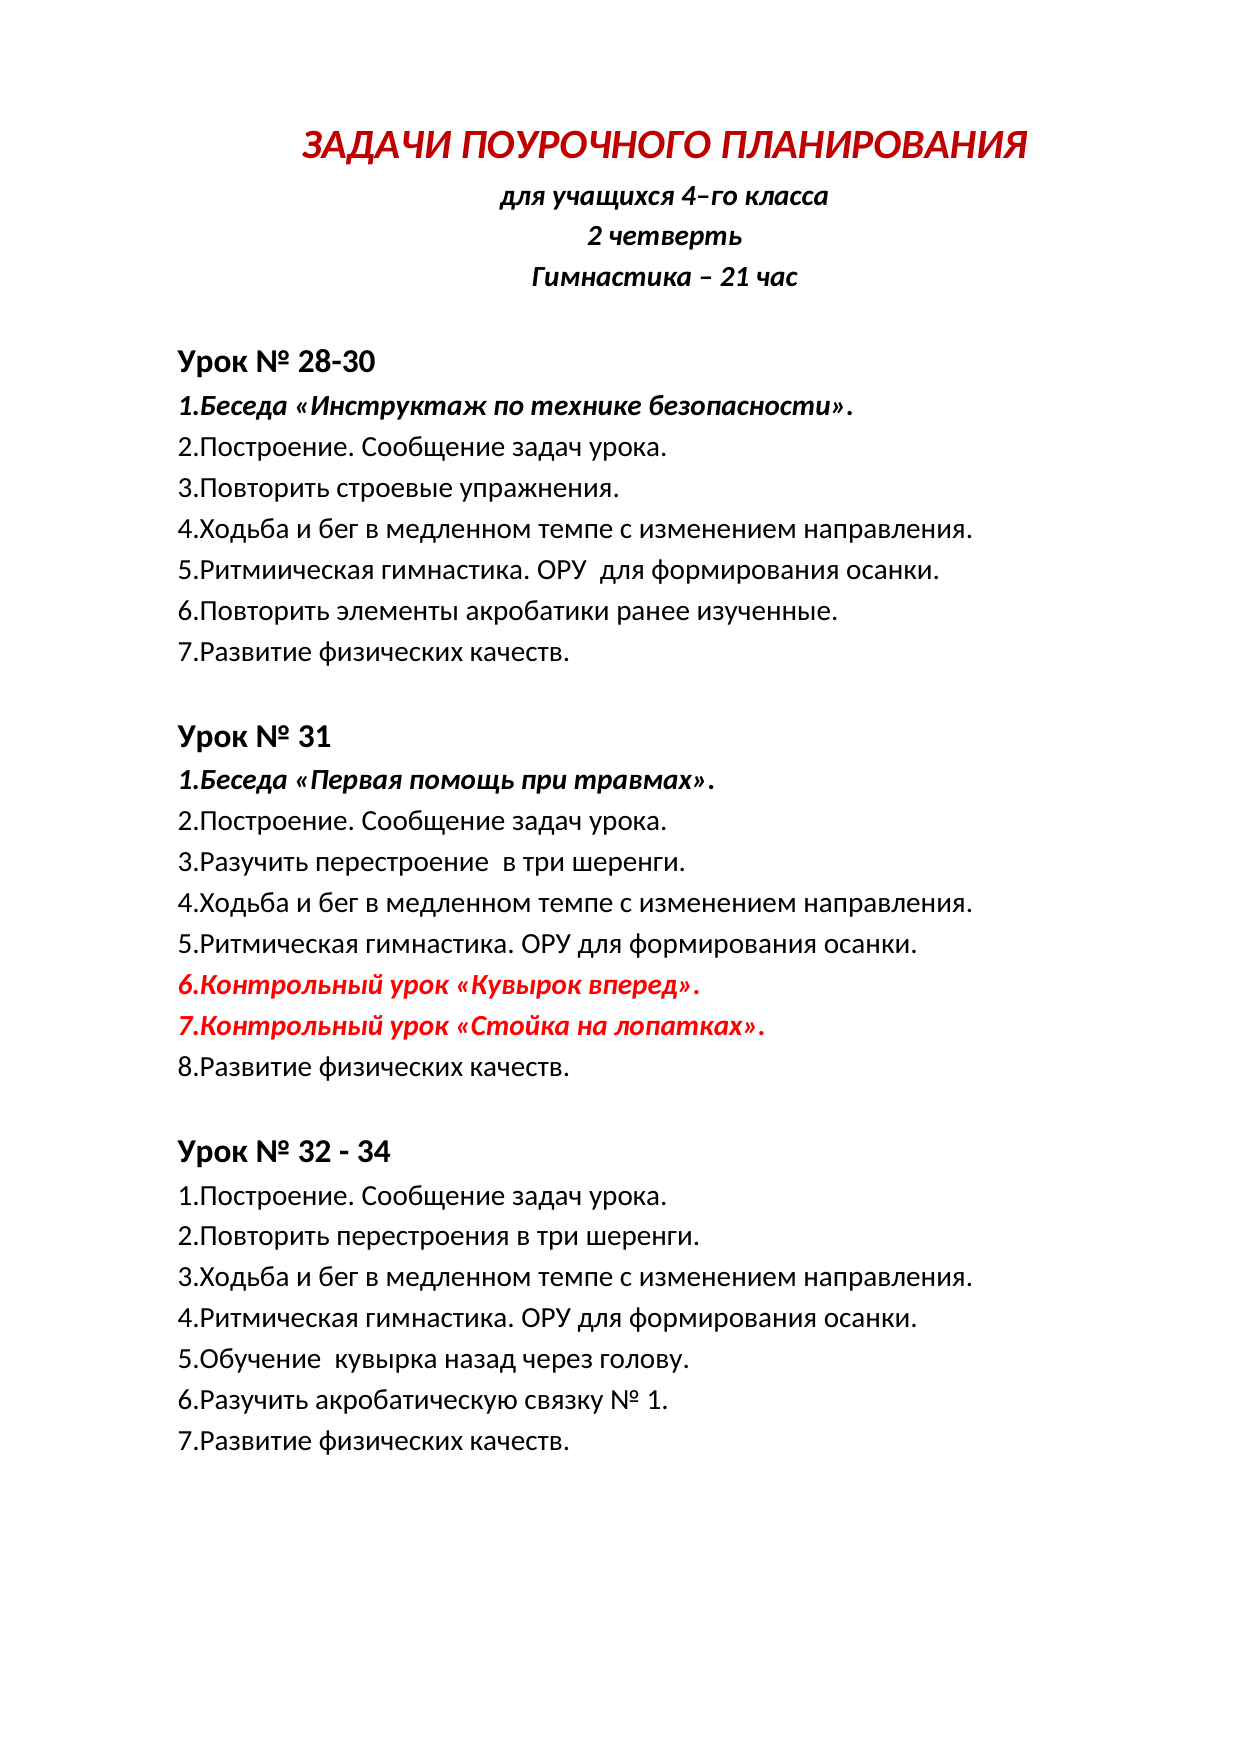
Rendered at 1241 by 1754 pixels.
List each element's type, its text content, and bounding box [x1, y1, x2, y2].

text 5.Обучение кувырка назад через голову. [177, 1340, 1152, 1376]
text 2.Повторить перестроения в три шеренги. [177, 1217, 1152, 1253]
text 3.Повторить строевые упражнения. [177, 469, 1152, 504]
text 4.Ритмическая гимнастика. ОРУ для формирования осанки. [177, 1299, 1152, 1335]
text 6.Повторить элементы акробатики ранее изученные. [177, 592, 1152, 627]
text 2 четверть [177, 217, 1152, 253]
text 1.Беседа «Инструктаж по технике безопасности». [177, 387, 1152, 423]
text 1.Построение. Сообщение задач урока. [177, 1177, 1152, 1212]
text 2.Построение. Сообщение задач урока. [177, 428, 1152, 464]
text 4.Ходьба и бег в медленном темпе с изменением направления. [177, 884, 1152, 920]
text 7.Развитие физических качеств. [177, 1422, 1152, 1458]
text 6.Разучить акробатическую связку № 1. [177, 1381, 1152, 1417]
text 2.Построение. Сообщение задач урока. [177, 802, 1152, 838]
text 3.Разучить перестроение в три шеренги. [177, 843, 1152, 879]
text 1.Беседа «Первая помощь при травмах». [177, 761, 1152, 797]
text Урок № 28-30 [177, 340, 1152, 381]
text 5.Ритмиическая гимнастика. ОРУ для формирования осанки. [177, 551, 1152, 586]
text 4.Ходьба и бег в медленном темпе с изменением направления. [177, 510, 1152, 546]
text 3.Ходьба и бег в медленном темпе с изменением направления. [177, 1258, 1152, 1294]
text 7.Развитие физических качеств. [177, 633, 1152, 668]
text 5.Ритмическая гимнастика. ОРУ для формирования осанки. [177, 925, 1152, 961]
text 6.Контрольный урок «Кувырок вперед». [177, 966, 1152, 1002]
text Урок № 32 - 34 [177, 1130, 1152, 1171]
text Урок № 31 [177, 714, 1152, 755]
text 7.Контрольный урок «Стойка на лопатках». [177, 1007, 1152, 1043]
text 8.Развитие физических качеств. [177, 1048, 1152, 1083]
text для учащихся 4–го класса [177, 177, 1152, 212]
text ЗАДАЧИ ПОУРОЧНОГО ПЛАНИРОВАНИЯ [177, 118, 1152, 169]
text Гимнастика – 21 час [177, 258, 1152, 294]
